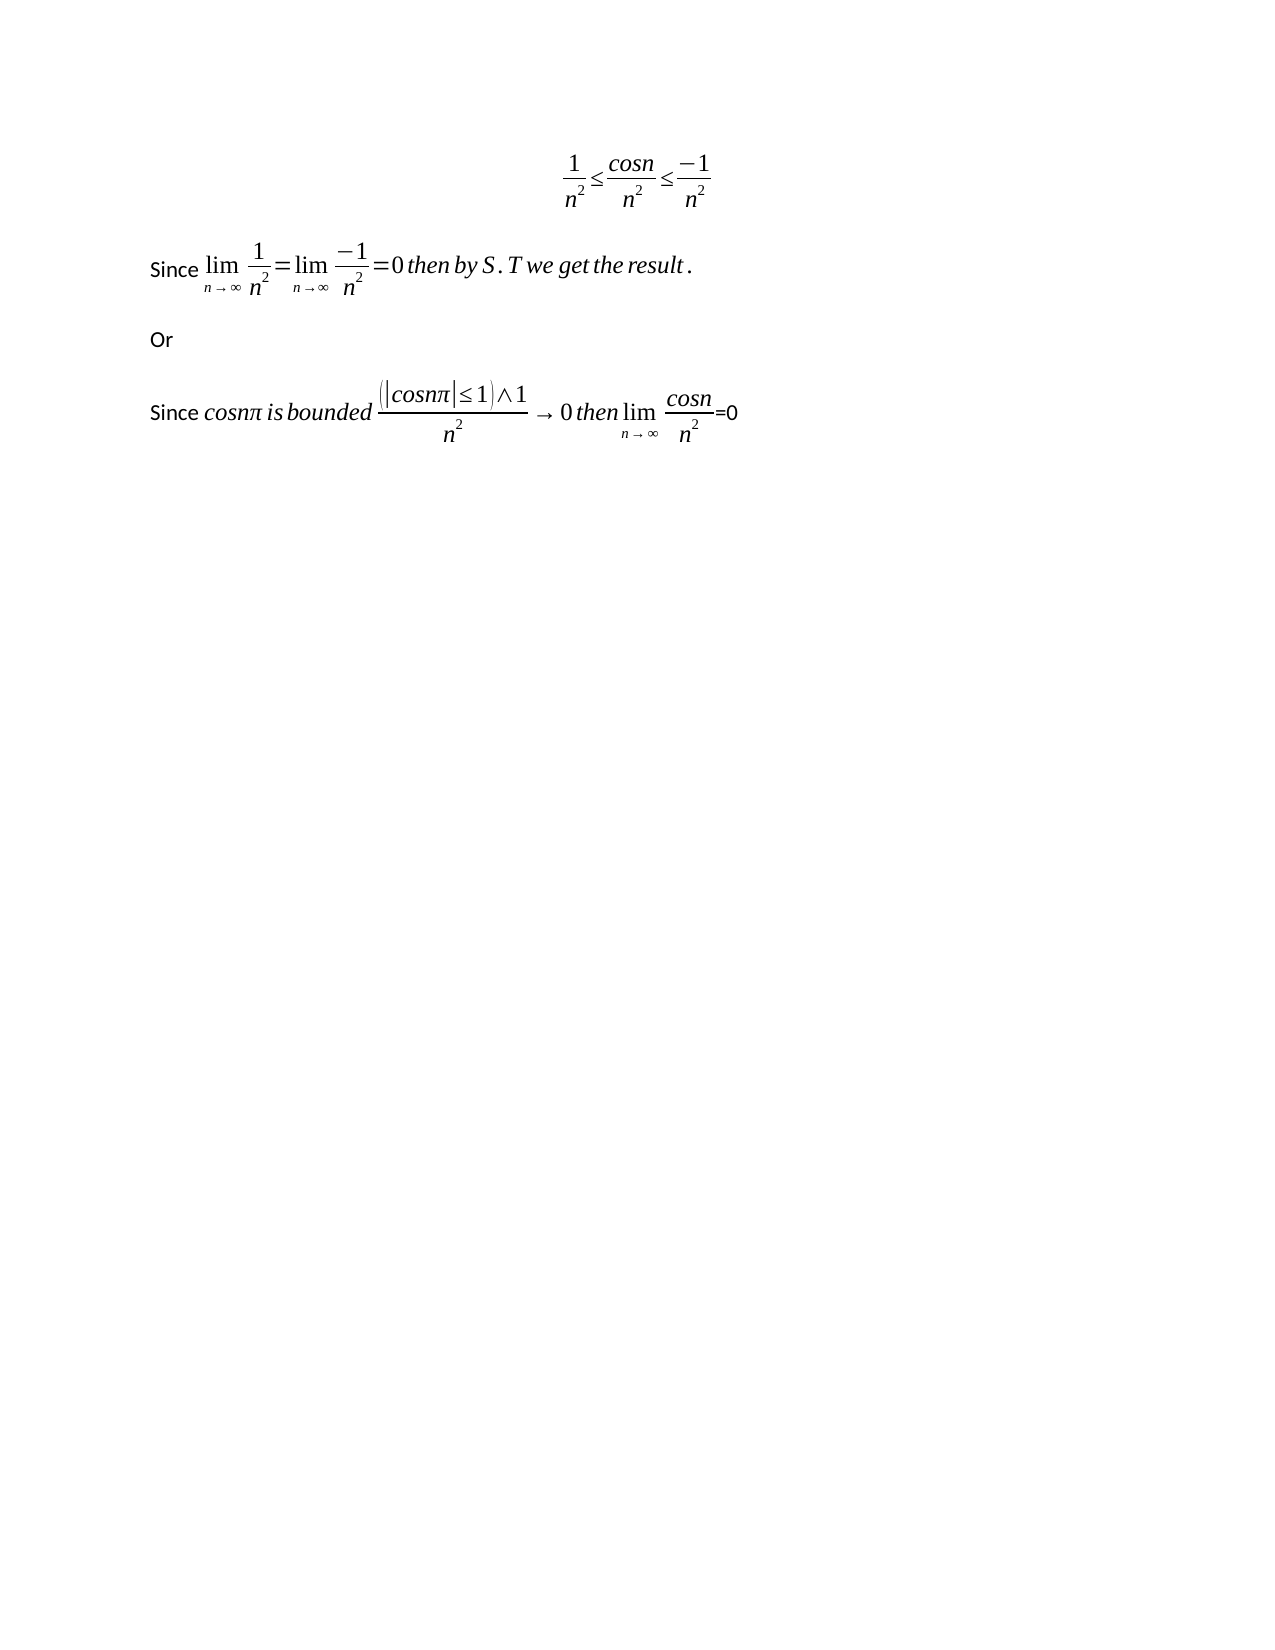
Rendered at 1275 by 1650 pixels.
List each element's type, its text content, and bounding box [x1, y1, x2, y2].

text Or [150, 325, 1125, 353]
text Since [150, 237, 1125, 300]
text Since =0 [150, 378, 1125, 447]
